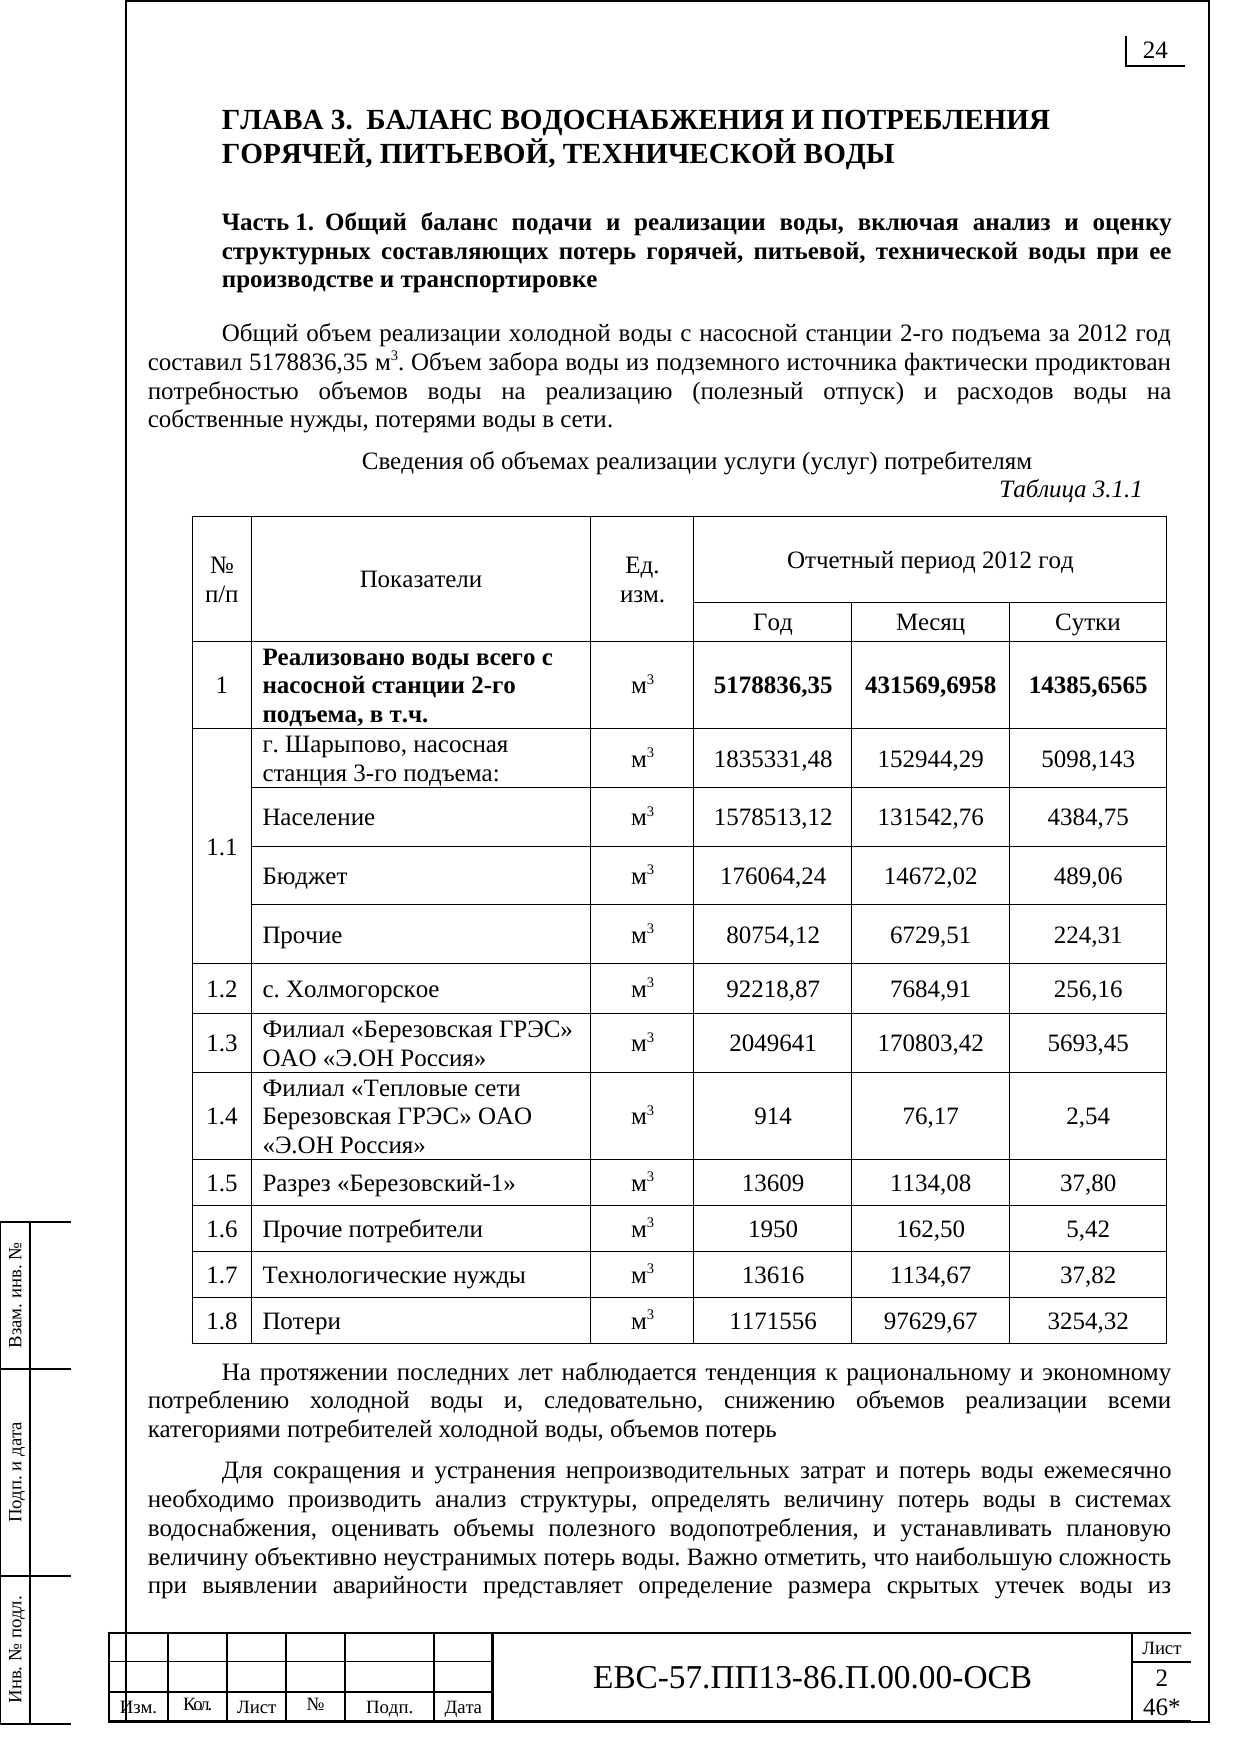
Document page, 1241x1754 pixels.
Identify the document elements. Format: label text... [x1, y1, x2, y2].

table_cell Прочие потребители [252, 1206, 590, 1251]
table_cell 256,16 [1010, 964, 1166, 1013]
table_cell 37,82 [1010, 1252, 1166, 1297]
table_cell 1835331,48 [694, 729, 851, 787]
table_cell с. Холмогорское [252, 964, 590, 1013]
table_cell 1.4 [193, 1073, 251, 1159]
table_cell 431569,6958 [852, 642, 1009, 728]
table_cell 5178836,35 [694, 642, 851, 728]
table_cell 2,54 [1010, 1073, 1166, 1159]
table_cell 1.5 [193, 1160, 251, 1205]
table_cell 1.2 [193, 964, 251, 1013]
table_cell м3 [591, 788, 693, 846]
table_cell 13616 [694, 1252, 851, 1297]
table_cell Сутки [1010, 603, 1166, 641]
table_cell 1.8 [193, 1298, 251, 1343]
table_cell Филиал «Березовская ГРЭС» ОАО «Э.ОН Россия» [252, 1014, 590, 1072]
table_cell 1134,67 [852, 1252, 1009, 1297]
table_cell Потери [252, 1298, 590, 1343]
table_cell 162,50 [852, 1206, 1009, 1251]
table_cell 1.3 [193, 1014, 251, 1072]
table_cell м3 [591, 642, 693, 728]
table_cell м3 [591, 1252, 693, 1297]
text На протяжении последних лет наблюдается тенденция к рациональному и экономному потреблению холодной воды и, следовательно, снижению объемов реализации всеми категориями потребителей холодной воды, объемов потерь [148, 1357, 1172, 1443]
table_cell 5693,45 [1010, 1014, 1166, 1072]
table_cell 1.7 [193, 1252, 251, 1297]
table_cell 4384,75 [1010, 788, 1166, 846]
table_header № п/п [193, 517, 251, 641]
table_cell 2049641 [694, 1014, 851, 1072]
subtitle Баланс водоснабжения и потребления горячей, питьевой, технической воды [222, 102, 1172, 169]
table_cell м3 [591, 729, 693, 787]
table_cell м3 [591, 1073, 693, 1159]
table_cell 1.6 [193, 1206, 251, 1251]
table_cell 76,17 [852, 1073, 1009, 1159]
table_cell Месяц [852, 603, 1009, 641]
table_cell 914 [694, 1073, 851, 1159]
table_cell 131542,76 [852, 788, 1009, 846]
table_cell 1.1 [193, 729, 251, 963]
table_cell 170803,42 [852, 1014, 1009, 1072]
table_cell г. Шарыпово, насосная станция 3-го подъема: [252, 729, 590, 787]
table_cell Население [252, 788, 590, 846]
table_cell Технологические нужды [252, 1252, 590, 1297]
table_cell 489,06 [1010, 847, 1166, 904]
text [148, 1455, 1172, 1599]
table_cell 14385,6565 [1010, 642, 1166, 728]
text Общий объем реализации холодной воды с насосной станции 2-го подъема за 2012 год составил 5178836,35 м3. Объем забора воды из подземного источника фактически продиктован потребностью объемов воды на реализацию (полезный отпуск) и расходов воды на собственные нужды, потерями воды в сети. [148, 318, 1172, 433]
table_header Показатели [252, 517, 590, 641]
table_cell м3 [591, 964, 693, 1013]
table_cell 1 [193, 642, 251, 728]
table_cell 14672,02 [852, 847, 1009, 904]
table_cell м3 [591, 1298, 693, 1343]
table_cell 1578513,12 [694, 788, 851, 846]
table_cell 1171556 [694, 1298, 851, 1343]
table_cell м3 [591, 1206, 693, 1251]
table_cell 224,31 [1010, 905, 1166, 963]
table_cell 6729,51 [852, 905, 1009, 963]
table_cell 13609 [694, 1160, 851, 1205]
table_cell м3 [591, 1160, 693, 1205]
table_header Отчетный период 2012 год [694, 517, 1166, 602]
table_cell 80754,12 [694, 905, 851, 963]
table_cell 97629,67 [852, 1298, 1009, 1343]
table_cell м3 [591, 1014, 693, 1072]
table_cell 5098,143 [1010, 729, 1166, 787]
list Таблица 3.1.1 [177, 474, 1143, 503]
subtitle Общий баланс подачи и реализации воды, включая анализ и оценку структурных составляющих потерь горячей, питьевой, технической воды при ее производстве и транспортировке [222, 207, 1172, 293]
table_cell Разрез «Березовский-1» [252, 1160, 590, 1205]
table_cell 1950 [694, 1206, 851, 1251]
table_cell м3 [591, 847, 693, 904]
table_cell м3 [591, 905, 693, 963]
table_cell 1134,08 [852, 1160, 1009, 1205]
table_cell 92218,87 [694, 964, 851, 1013]
table_cell 37,80 [1010, 1160, 1166, 1205]
table_cell Филиал «Тепловые сети Березовская ГРЭС» ОАО «Э.ОН Россия» [252, 1073, 590, 1159]
table_cell Год [694, 603, 851, 641]
table_cell Бюджет [252, 847, 590, 904]
table_cell 176064,24 [694, 847, 851, 904]
table_cell 7684,91 [852, 964, 1009, 1013]
table_cell Реализовано воды всего с насосной станции 2-го подъема, в т.ч. [252, 642, 590, 728]
table_cell 5,42 [1010, 1206, 1166, 1251]
table_cell 152944,29 [852, 729, 1009, 787]
table_cell Прочие [252, 905, 590, 963]
table_cell 3254,32 [1010, 1298, 1166, 1343]
table_header Ед. изм. [591, 517, 693, 641]
text Сведения об объемах реализации услуги (услуг) потребителям [148, 446, 1172, 474]
